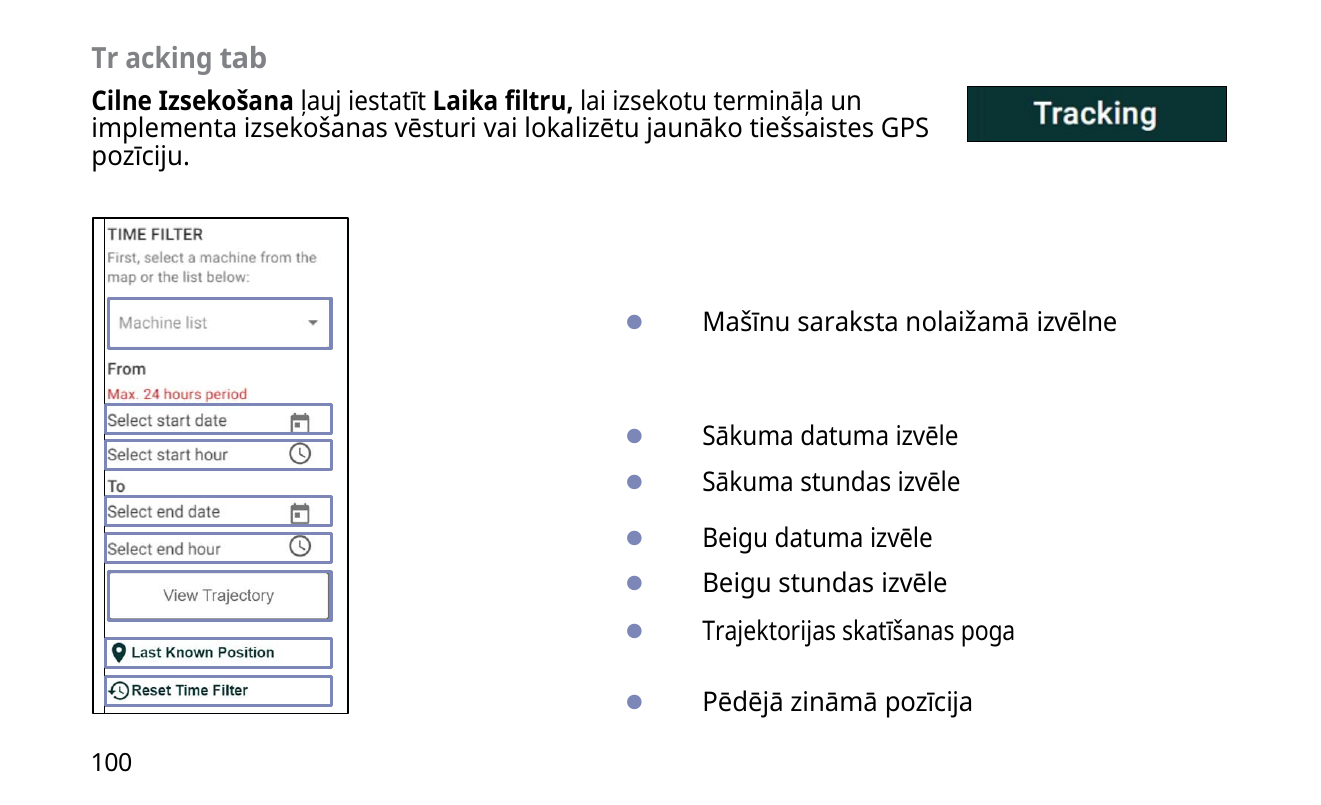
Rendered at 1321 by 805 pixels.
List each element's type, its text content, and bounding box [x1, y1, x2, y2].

picture [107, 678, 330, 704]
subtitle Tr acking tab [91, 37, 1258, 77]
list Sākuma stundas izvēle [625, 462, 1258, 499]
picture [107, 640, 330, 666]
list Beigu datuma izvēle [625, 518, 1258, 555]
picture [107, 406, 330, 432]
picture [107, 442, 330, 468]
picture [107, 535, 330, 561]
list Pēdējā zināmā pozīcija [625, 683, 1258, 720]
picture [973, 87, 1226, 141]
picture [105, 219, 347, 713]
list Beigu stundas izvēle [625, 563, 1258, 600]
picture [107, 498, 330, 524]
list Mašīnu saraksta nolaižamā izvēlne [625, 303, 1258, 340]
list Trajektorijas skatīšanas poga [625, 611, 1258, 648]
text Cilne Izsekošana ļauj iestatīt Laika filtru, lai izsekotu termināļa un implementa izsekošanas vēsturi vai lokalizētu jaunāko tiešsaistes GPS pozīciju. [91, 87, 973, 174]
list Sākuma datuma izvēle [625, 417, 1258, 454]
